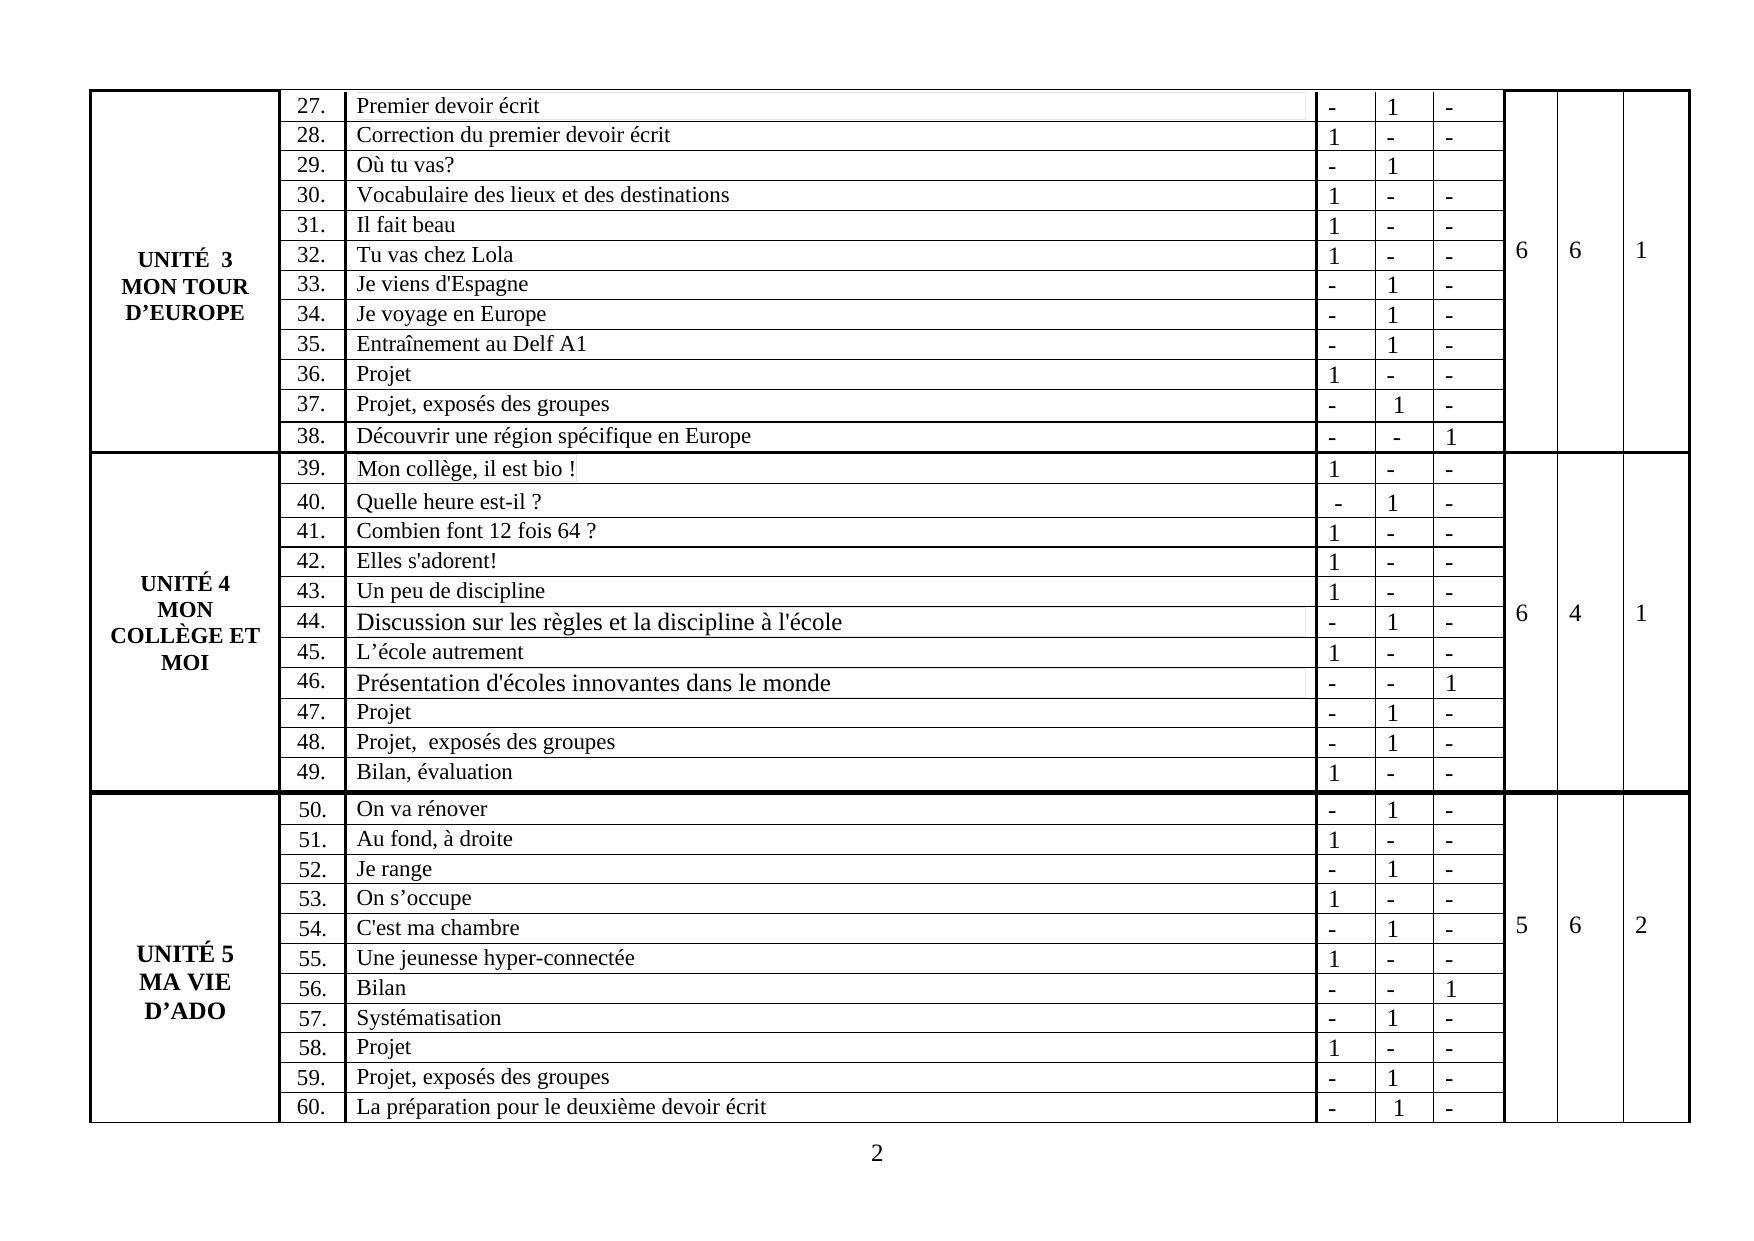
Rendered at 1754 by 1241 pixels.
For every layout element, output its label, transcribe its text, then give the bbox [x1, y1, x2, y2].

table_cell Projet [347, 699, 1315, 727]
table_cell 1 [1624, 454, 1688, 790]
table_cell - [1434, 699, 1503, 727]
table_cell 44. [281, 607, 344, 637]
table_cell - [1434, 484, 1503, 517]
table_cell 58. [281, 1033, 344, 1062]
table_cell - [1434, 758, 1503, 790]
table_cell 54. [281, 914, 344, 943]
table_cell - [1376, 454, 1433, 483]
table_cell 1 [1434, 974, 1503, 1002]
table_cell - [1317, 90, 1375, 121]
table_cell 6 [1506, 454, 1557, 790]
table_cell 30. [281, 181, 344, 210]
table_cell - [1434, 825, 1503, 853]
table_cell Découvrir une région spécifique en Europe [347, 423, 1315, 451]
table_cell Systématisation [347, 1004, 1315, 1032]
table_cell 1 [1376, 300, 1433, 329]
table_cell - [1376, 211, 1433, 240]
table_cell - [1434, 330, 1503, 359]
table_cell - [1434, 607, 1503, 637]
table_cell 6 [1558, 92, 1623, 451]
table_cell 33. [281, 271, 344, 299]
table_cell L’école autrement [347, 638, 1315, 667]
table_cell 34. [281, 300, 344, 329]
table_cell UNITÉ 4 MON COLLÈGE ET MOI [92, 454, 278, 790]
table_cell - [1434, 914, 1503, 943]
table_cell 55. [281, 944, 344, 973]
table_cell 1 [1318, 241, 1375, 269]
table_cell - [1434, 211, 1503, 240]
table_cell - [1434, 728, 1503, 757]
table_cell 1 [1376, 607, 1433, 637]
table_cell - [1434, 1063, 1503, 1092]
table_cell 1 [1318, 825, 1375, 853]
table_cell 56. [281, 974, 344, 1002]
table_cell 1 [1434, 423, 1503, 451]
table_cell - [1434, 271, 1503, 299]
table_cell 1 [1318, 454, 1375, 483]
table_cell - [1318, 607, 1375, 637]
table_cell 1 [1376, 1063, 1433, 1092]
table_cell Entraînement au Delf A1 [347, 330, 1315, 359]
table_cell Projet [347, 360, 1315, 389]
table_cell - [1376, 884, 1433, 913]
table_cell - [1318, 151, 1375, 180]
table_cell - [1318, 728, 1375, 757]
table_cell 47. [281, 699, 344, 727]
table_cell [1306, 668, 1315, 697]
table_cell 1 [1376, 330, 1433, 359]
table_cell 1 [1376, 390, 1433, 421]
table_cell 1 [1624, 92, 1688, 451]
table_cell 52. [281, 855, 344, 883]
table_cell 60. [281, 1093, 344, 1122]
table_cell 1 [1376, 151, 1433, 180]
table_cell - [1434, 1033, 1503, 1062]
table_cell - [1434, 884, 1503, 913]
table_cell Quelle heure est-il ? [347, 484, 1315, 517]
table_cell C'est ma chambre [347, 914, 1315, 943]
table_cell 1 [1318, 548, 1375, 576]
table_cell - [1434, 300, 1503, 329]
table_cell 36. [281, 360, 344, 389]
table_cell 1 [1434, 668, 1503, 697]
table_cell 57. [281, 1004, 344, 1032]
table_cell Elles s'adorent! [347, 548, 1315, 576]
table_cell 49. [281, 758, 344, 790]
table_cell Premier devoir écrit [345, 90, 1317, 121]
table_cell 1 [1318, 577, 1375, 606]
table_cell Combien font 12 fois 64 ? [347, 518, 1315, 546]
table_cell La préparation pour le deuxième devoir écrit [347, 1093, 1315, 1122]
table_cell 38. [281, 423, 344, 451]
table_cell - [1376, 181, 1433, 210]
table_cell Vocabulaire des lieux et des destinations [347, 181, 1315, 210]
table_cell - [1434, 360, 1503, 389]
table_cell 1 [1318, 181, 1375, 210]
table_cell 43. [281, 577, 344, 606]
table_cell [92, 92, 278, 451]
table_cell Où tu vas? [347, 151, 1315, 180]
table_cell 35. [281, 330, 344, 359]
table_cell 1 [1318, 884, 1375, 913]
table_cell 59. [281, 1063, 344, 1092]
table_cell - [1434, 241, 1503, 269]
table_cell 5 [1506, 795, 1557, 1122]
table_cell - [1318, 300, 1375, 329]
table_cell Projet, exposés des groupes [347, 1063, 1315, 1092]
table_cell 51. [281, 825, 344, 853]
table_cell Tu vas chez Lola [347, 241, 1315, 269]
table_cell - [1376, 360, 1433, 389]
table_cell 53. [281, 884, 344, 913]
table_cell - [1434, 638, 1503, 667]
table_cell Un peu de discipline [347, 577, 1315, 606]
table_cell 1 [1376, 271, 1433, 299]
table_cell Bilan, évaluation [347, 758, 1315, 790]
table_cell - [1376, 577, 1433, 606]
table_cell 1 [1376, 1093, 1433, 1122]
table_cell - [1376, 638, 1433, 667]
table_cell 40. [281, 484, 344, 517]
table_cell - [1434, 390, 1503, 421]
table_cell - [1318, 390, 1375, 421]
table_cell 1 [1376, 795, 1433, 824]
table_cell Une jeunesse hyper-connectée [347, 944, 1315, 973]
table_cell 1 [1318, 1033, 1375, 1062]
table_cell 6 [1558, 795, 1623, 1122]
table_cell - [1376, 1033, 1433, 1062]
table_cell - [1318, 974, 1375, 1002]
table_cell 1 [1318, 944, 1375, 973]
table_cell - [1434, 90, 1503, 121]
table_cell - [1434, 548, 1503, 576]
table_cell 45. [281, 638, 344, 667]
table_cell - [1434, 1004, 1503, 1032]
table_cell - [1434, 944, 1503, 973]
table_cell 1 [1318, 122, 1375, 150]
table_cell 31. [281, 211, 344, 240]
table_cell 1 [1318, 518, 1375, 546]
table_cell - [1434, 855, 1503, 883]
table_cell 2 [1624, 795, 1688, 1122]
table_cell 1 [1376, 1004, 1433, 1032]
table_cell 1 [1318, 360, 1375, 389]
table_cell Au fond, à droite [347, 825, 1315, 853]
table_cell Il fait beau [347, 211, 1315, 240]
table_cell 1 [1376, 914, 1433, 943]
table_cell 46. [281, 668, 344, 697]
table_cell 29. [281, 151, 344, 180]
table_cell 28. [281, 122, 344, 150]
table_cell - [1318, 484, 1375, 517]
table_cell - [1434, 454, 1503, 483]
table_cell - [1376, 825, 1433, 853]
table_cell 1 [1376, 484, 1433, 517]
table_cell Correction du premier devoir écrit [347, 122, 1315, 150]
table_cell Projet, exposés des groupes [347, 390, 1315, 421]
table_cell On s’occupe [347, 884, 1315, 913]
table_cell Je range [347, 855, 1315, 883]
table_cell 39. [281, 454, 344, 483]
table_cell - [1318, 795, 1375, 824]
table_cell 50. [281, 795, 344, 824]
table_cell - [1318, 855, 1375, 883]
table_cell 27. [281, 90, 345, 121]
table_cell - [1376, 944, 1433, 973]
table_cell 4 [1558, 454, 1623, 790]
table_cell Mon collège, il est bio ! [347, 454, 1315, 483]
table_cell Je viens d'Espagne [347, 271, 1315, 299]
table_cell - [1376, 758, 1433, 790]
table_cell 37. [281, 390, 344, 421]
table_cell - [1434, 122, 1503, 150]
table_cell - [1434, 181, 1503, 210]
table_cell - [1376, 122, 1433, 150]
table_cell 48. [281, 728, 344, 757]
table_cell 32. [281, 241, 344, 269]
table_cell - [1376, 423, 1433, 451]
table_cell 1 [1376, 728, 1433, 757]
table_cell 41. [281, 518, 344, 546]
table_cell Bilan [347, 974, 1315, 1002]
table_cell UNITÉ 5 MA VIE D’ADO [92, 795, 278, 1122]
table_cell - [1434, 577, 1503, 606]
table_cell - [1318, 668, 1375, 697]
table_cell 1 [1318, 211, 1375, 240]
table_cell - [1376, 518, 1433, 546]
table_cell 1 [1376, 699, 1433, 727]
table_cell - [1318, 271, 1375, 299]
table_cell 1 [1375, 90, 1434, 121]
table_cell 6 [1506, 92, 1557, 451]
table_cell - [1318, 914, 1375, 943]
table_cell - [1376, 241, 1433, 269]
table_cell - [1318, 423, 1375, 451]
table_cell - [1318, 1093, 1375, 1122]
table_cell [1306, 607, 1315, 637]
table_cell 1 [1318, 758, 1375, 790]
table_cell Projet, exposés des groupes [347, 728, 1315, 757]
table_cell - [1318, 699, 1375, 727]
table_cell Je voyage en Europe [347, 300, 1315, 329]
table_cell On va rénover [347, 795, 1315, 824]
table_cell - [1376, 548, 1433, 576]
table_cell - [1434, 518, 1503, 546]
table_cell Projet [347, 1033, 1315, 1062]
table_cell - [1434, 1093, 1503, 1122]
table_cell [1434, 151, 1503, 180]
table_cell - [1376, 974, 1433, 1002]
table_cell - [1376, 668, 1433, 697]
table_cell 1 [1318, 638, 1375, 667]
table_cell - [1318, 330, 1375, 359]
table_cell 1 [1376, 855, 1433, 883]
table_cell 42. [281, 548, 344, 576]
table_cell - [1318, 1004, 1375, 1032]
table_cell - [1318, 1063, 1375, 1092]
table_cell - [1434, 795, 1503, 824]
